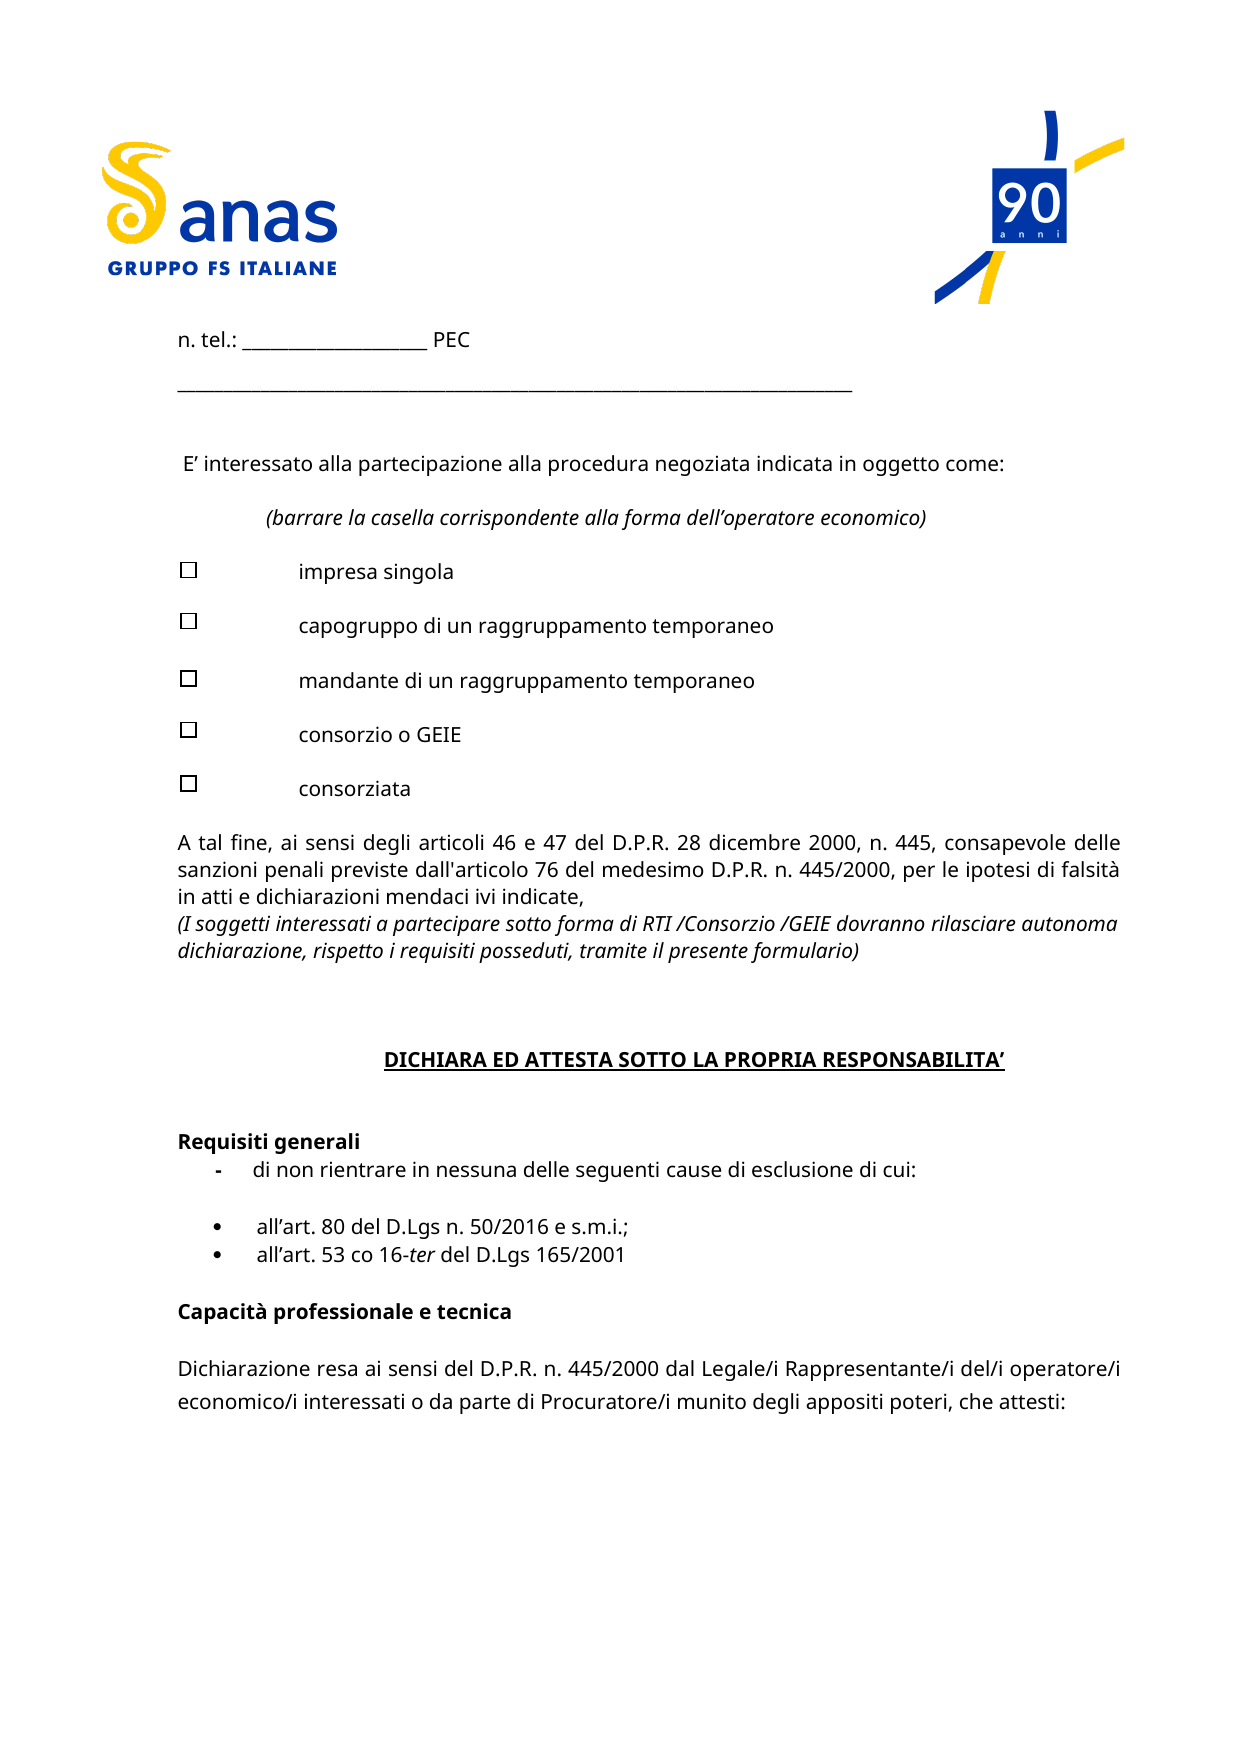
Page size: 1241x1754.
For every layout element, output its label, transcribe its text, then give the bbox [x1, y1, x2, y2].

text consorziata [177, 775, 1122, 802]
text Dichiarazione resa ai sensi del D.P.R. n. 445/2000 dal Legale/i Rappresentante/i del/i operatore/i economico/i interessati o da parte di Procuratore/i munito degli appositi poteri, che attesti: [177, 1354, 1122, 1415]
text Capacità professionale e tecnica [177, 1297, 1122, 1326]
text impresa singola [177, 558, 1122, 585]
list all’art. 53 co 16-ter del D.Lgs 165/2001 [213, 1241, 1122, 1269]
text n. tel.: ____________________ PEC _________________________________________________________________________ [177, 325, 1122, 396]
text capogruppo di un raggruppamento temporaneo [177, 612, 1122, 639]
list all’art. 80 del D.Lgs n. 50/2016 e s.m.i.; [213, 1212, 1122, 1241]
text Requisiti generali [177, 1127, 1122, 1155]
text mandante di un raggruppamento temporaneo [177, 666, 1122, 693]
text E’ interessato alla partecipazione alla procedura negoziata indicata in oggetto come: [177, 450, 1122, 477]
text A tal fine, ai sensi degli articoli 46 e 47 del D.P.R. 28 dicembre 2000, n. 445, consapevole delle sanzioni penali previste dall'articolo 76 del medesimo D.P.R. n. 445/2000, per le ipotesi di falsità in atti e dichiarazioni mendaci ivi indicate, [177, 829, 1122, 910]
text (barrare la casella corrispondente alla forma dell’operatore economico) [177, 504, 1122, 531]
text DICHIARA ED ATTESTA SOTTO LA PROPRIA RESPONSABILITA’ [177, 1046, 1122, 1073]
text consorzio o GEIE [177, 721, 1122, 748]
text (I soggetti interessati a partecipare sotto forma di RTI /Consorzio /GEIE dovranno rilasciare autonoma dichiarazione, rispetto i requisiti posseduti, tramite il presente formulario) [177, 910, 1122, 964]
picture [4, 6, 1240, 313]
list di non rientrare in nessuna delle seguenti cause di esclusione di cui: [215, 1155, 1122, 1184]
